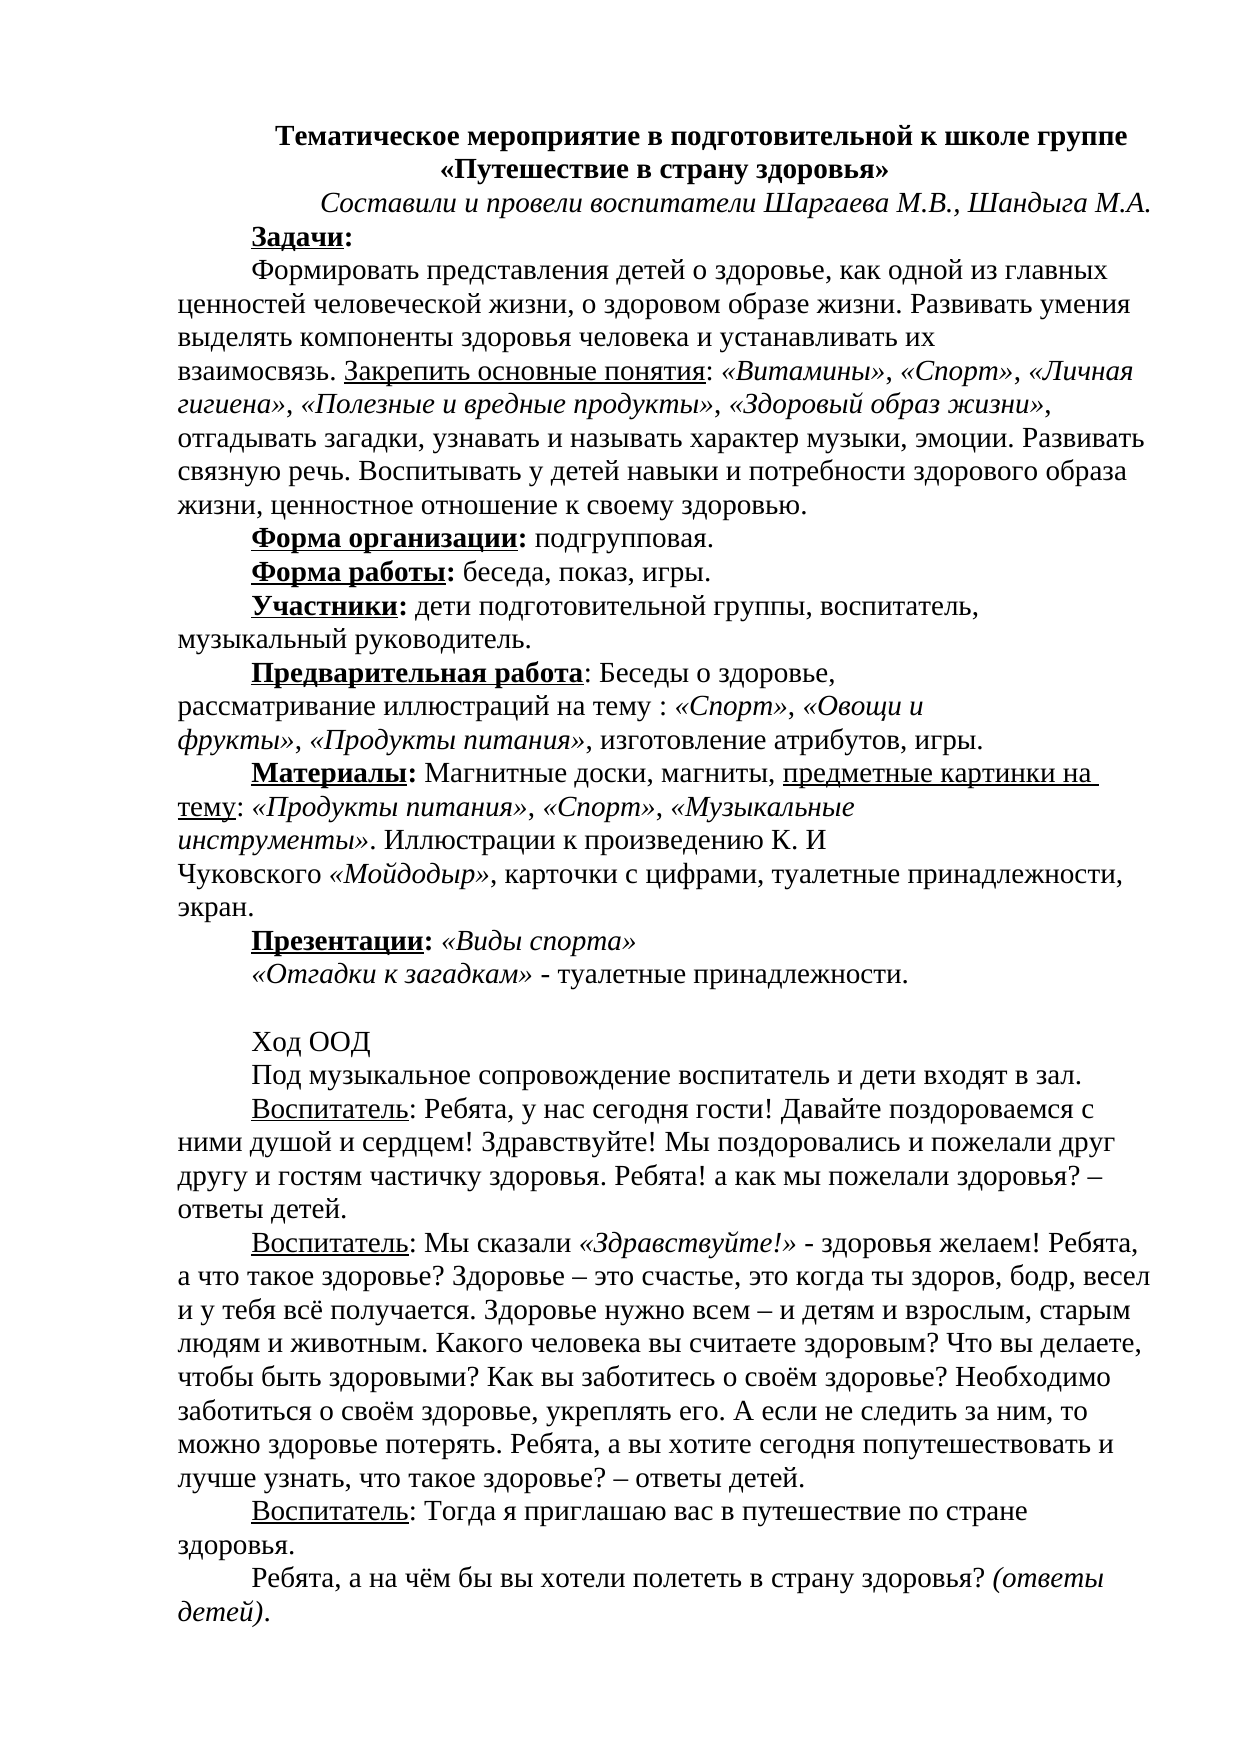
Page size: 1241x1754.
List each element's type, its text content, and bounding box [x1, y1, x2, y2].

text Презентации: «Виды спорта» [177, 923, 1152, 957]
text Воспитатель: Тогда я приглашаю вас в путешествие по стране здоровья. [177, 1493, 1152, 1560]
text Ребята, а на чём бы вы хотели полететь в страну здоровья? (ответы детей). [177, 1560, 1152, 1627]
text Предварительная работа: Беседы о здоровье, рассматривание иллюстраций на тему : «Спорт», «Овощи и фрукты», «Продукты питания», изготовление атрибутов, игры. [177, 655, 1152, 755]
text Под музыкальное сопровождение воспитатель и дети входят в зал. [177, 1057, 1152, 1091]
text Задачи: [177, 219, 1152, 252]
text Воспитатель: Мы сказали «Здравствуйте!» - здоровья желаем! Ребята, а что такое здоровье? Здоровье – это счастье, это когда ты здоров, бодр, весел и у тебя всё получается. Здоровье нужно всем – и детям и взрослым, старым людям и животным. Какого человека вы считаете здоровым? Что вы делаете, чтобы быть здоровыми? Как вы заботитесь о своём здоровье? Необходимо заботиться о своём здоровье, укреплять его. А если не следить за ним, то можно здоровье потерять. Ребята, а вы хотите сегодня попутешествовать и лучше узнать, что такое здоровье? – ответы детей. [177, 1225, 1152, 1493]
text Участники: дети подготовительной группы, воспитатель, музыкальный руководитель. [177, 588, 1152, 655]
text Составили и провели воспитатели Шаргаева М.В., Шандыга М.А. [177, 185, 1152, 219]
text Воспитатель: Ребята, у нас сегодня гости! Давайте поздороваемся с ними душой и сердцем! Здравствуйте! Мы поздоровались и пожелали друг другу и гостям частичку здоровья. Ребята! а как мы пожелали здоровья? – ответы детей. [177, 1091, 1152, 1225]
text Форма работы: беседа, показ, игры. [177, 554, 1152, 588]
text Тематическое мероприятие в подготовительной к школе группе «Путешествие в страну здоровья» [177, 118, 1152, 185]
text Материалы: Магнитные доски, магниты, предметные картинки на тему: «Продукты питания», «Спорт», «Музыкальные инструменты». Иллюстрации к произведению К. И Чуковского «Мойдодыр», карточки с цифрами, туалетные принадлежности, экран. [177, 755, 1152, 923]
text «Отгадки к загадкам» - туалетные принадлежности. [177, 957, 1152, 990]
text Форма организации: подгрупповая. [177, 521, 1152, 554]
text Ход ООД [177, 1024, 1152, 1057]
text Формировать представления детей о здоровье, как одной из главных ценностей человеческой жизни, о здоровом образе жизни. Развивать умения выделять компоненты здоровья человека и устанавливать их взаимосвязь. Закрепить основные понятия: «Витамины», «Спорт», «Личная гигиена», «Полезные и вредные продукты», «Здоровый образ жизни», отгадывать загадки, узнавать и называть характер музыки, эмоции. Развивать связную речь. Воспитывать у детей навыки и потребности здорового образа жизни, ценностное отношение к своему здоровью. [177, 252, 1152, 521]
